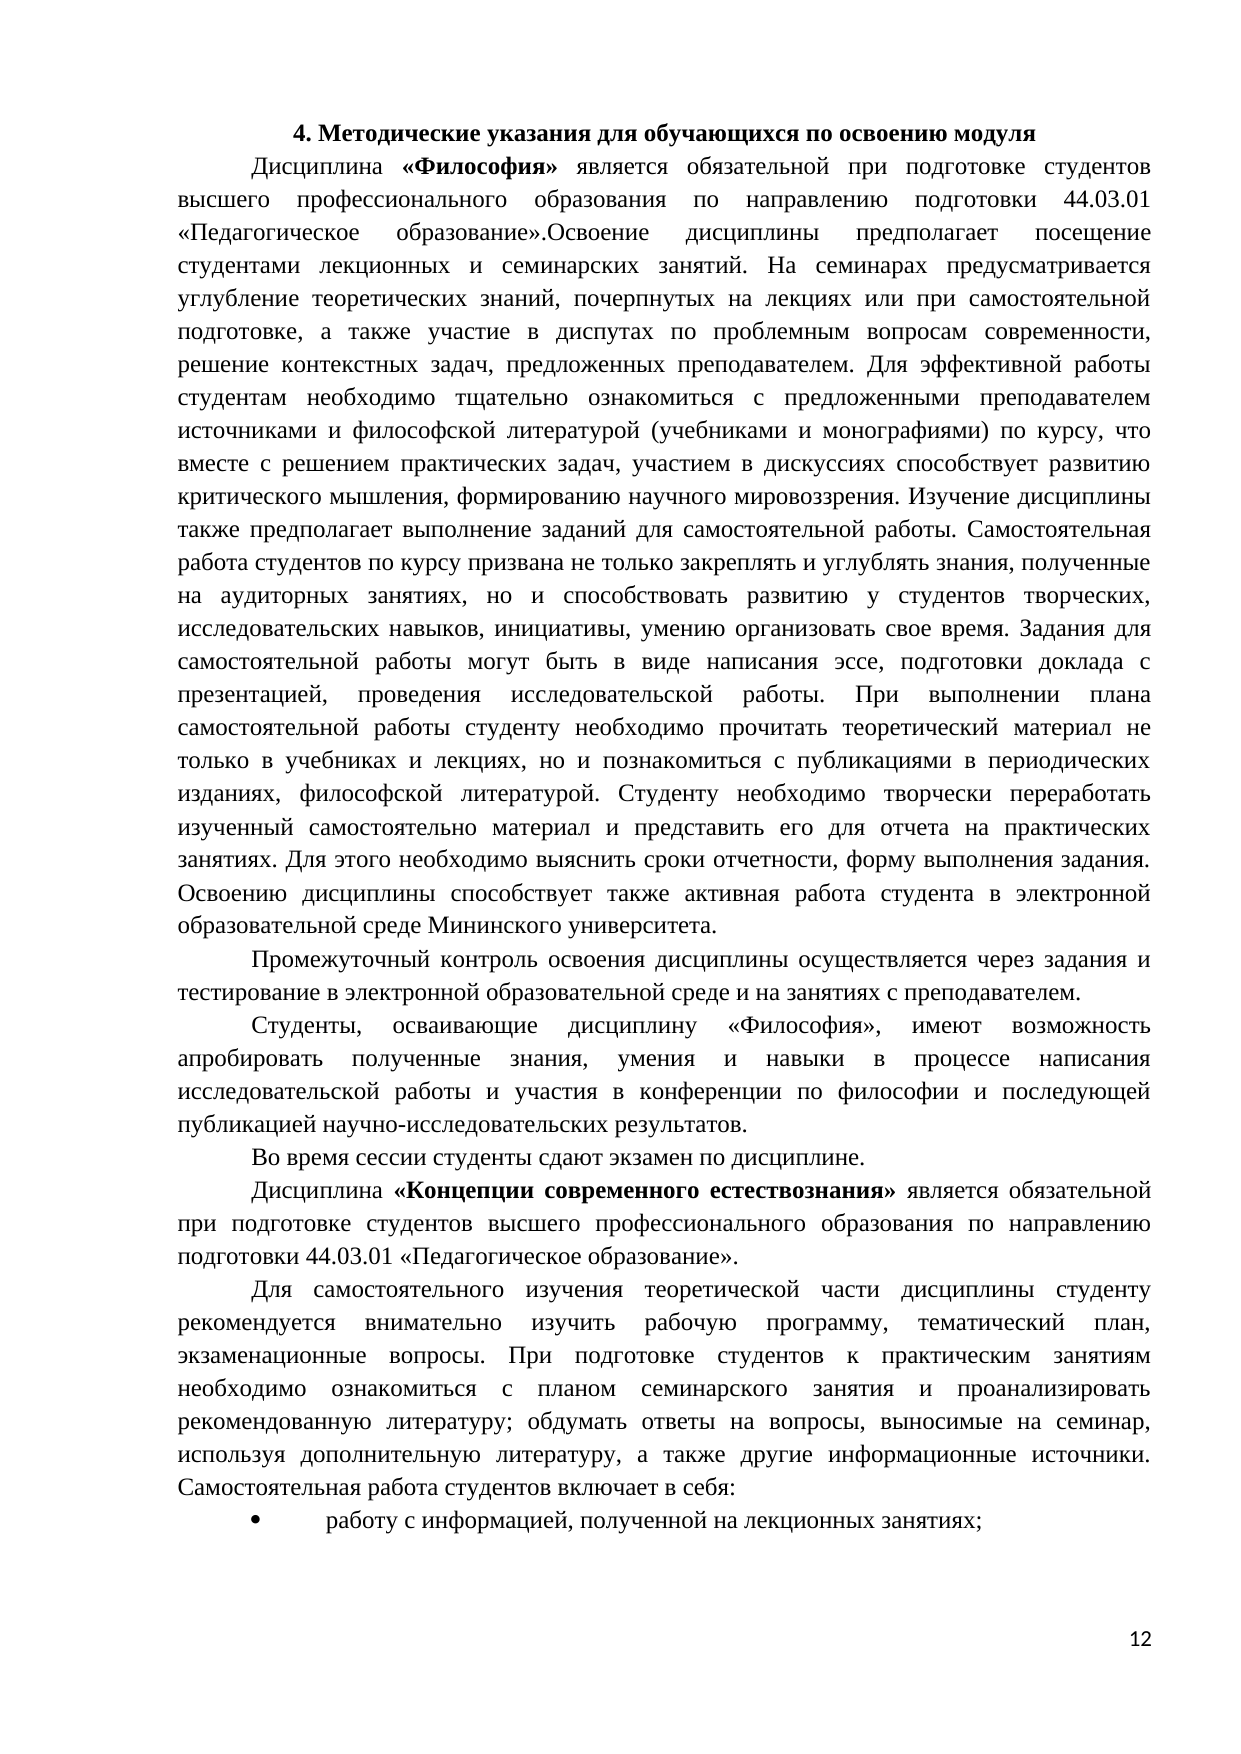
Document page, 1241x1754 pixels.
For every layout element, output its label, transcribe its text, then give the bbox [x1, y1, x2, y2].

text Для самостоятельного изучения теоретической части дисциплины студенту рекомендуется внимательно изучить рабочую программу, тематический план, экзаменационные вопросы. При подготовке студентов к практическим занятиям необходимо ознакомиться с планом семинарского занятия и проанализировать рекомендованную литературу; обдумать ответы на вопросы, выносимые на семинар, используя дополнительную литературу, а также другие информационные источники. Самостоятельная работа студентов включает в себя: [177, 1274, 1152, 1501]
subtitle 4. Методические указания для обучающихся по освоению модуля [177, 118, 1152, 147]
list работу с информацией, полученной на лекционных занятиях; [177, 1505, 1152, 1534]
text Дисциплина «Концепции современного естествознания» является обязательной при подготовке студентов высшего профессионального образования по направлению подготовки 44.03.01 «Педагогическое образование». [177, 1175, 1152, 1269]
text Студенты, осваивающие дисциплину «Философия», имеют возможность апробировать полученные знания, умения и навыки в процессе написания исследовательской работы и участия в конференции по философии и последующей публикацией научно-исследовательских результатов. [177, 1010, 1152, 1137]
text Во время сессии студенты сдают экзамен по дисциплине. [177, 1142, 1152, 1171]
text Промежуточный контроль освоения дисциплины осуществляется через задания и тестирование в электронной образовательной среде и на занятиях с преподавателем. [177, 944, 1152, 1005]
text Дисциплина «Философия» является обязательной при подготовке студентов высшего профессионального образования по направлению подготовки 44.03.01 «Педагогическое образование».Освоение дисциплины предполагает посещение студентами лекционных и семинарских занятий. На семинарах предусматривается углубление теоретических знаний, почерпнутых на лекциях или при самостоятельной подготовке, а также участие в диспутах по проблемным вопросам современности, решение контекстных задач, предложенных преподавателем. Для эффективной работы студентам необходимо тщательно ознакомиться с предложенными преподавателем источниками и философской литературой (учебниками и монографиями) по курсу, что вместе с решением практических задач, участием в дискуссиях способствует развитию критического мышления, формированию научного мировоззрения. Изучение дисциплины также предполагает выполнение заданий для самостоятельной работы. Самостоятельная работа студентов по курсу призвана не только закреплять и углублять знания, полученные на аудиторных занятиях, но и способствовать развитию у студентов творческих, исследовательских навыков, инициативы, умению организовать свое время. Задания для самостоятельной работы могут быть в виде написания эссе, подготовки доклада с презентацией, проведения исследовательской работы. При выполнении плана самостоятельной работы студенту необходимо прочитать теоретический материал не только в учебниках и лекциях, но и познакомиться с публикациями в периодических изданиях, философской литературой. Студенту необходимо творчески переработать изученный самостоятельно материал и представить его для отчета на практических занятиях. Для этого необходимо выяснить сроки отчетности, форму выполнения задания. Освоению дисциплины способствует также активная работа студента в электронной образовательной среде Мининского университета. [177, 151, 1152, 939]
